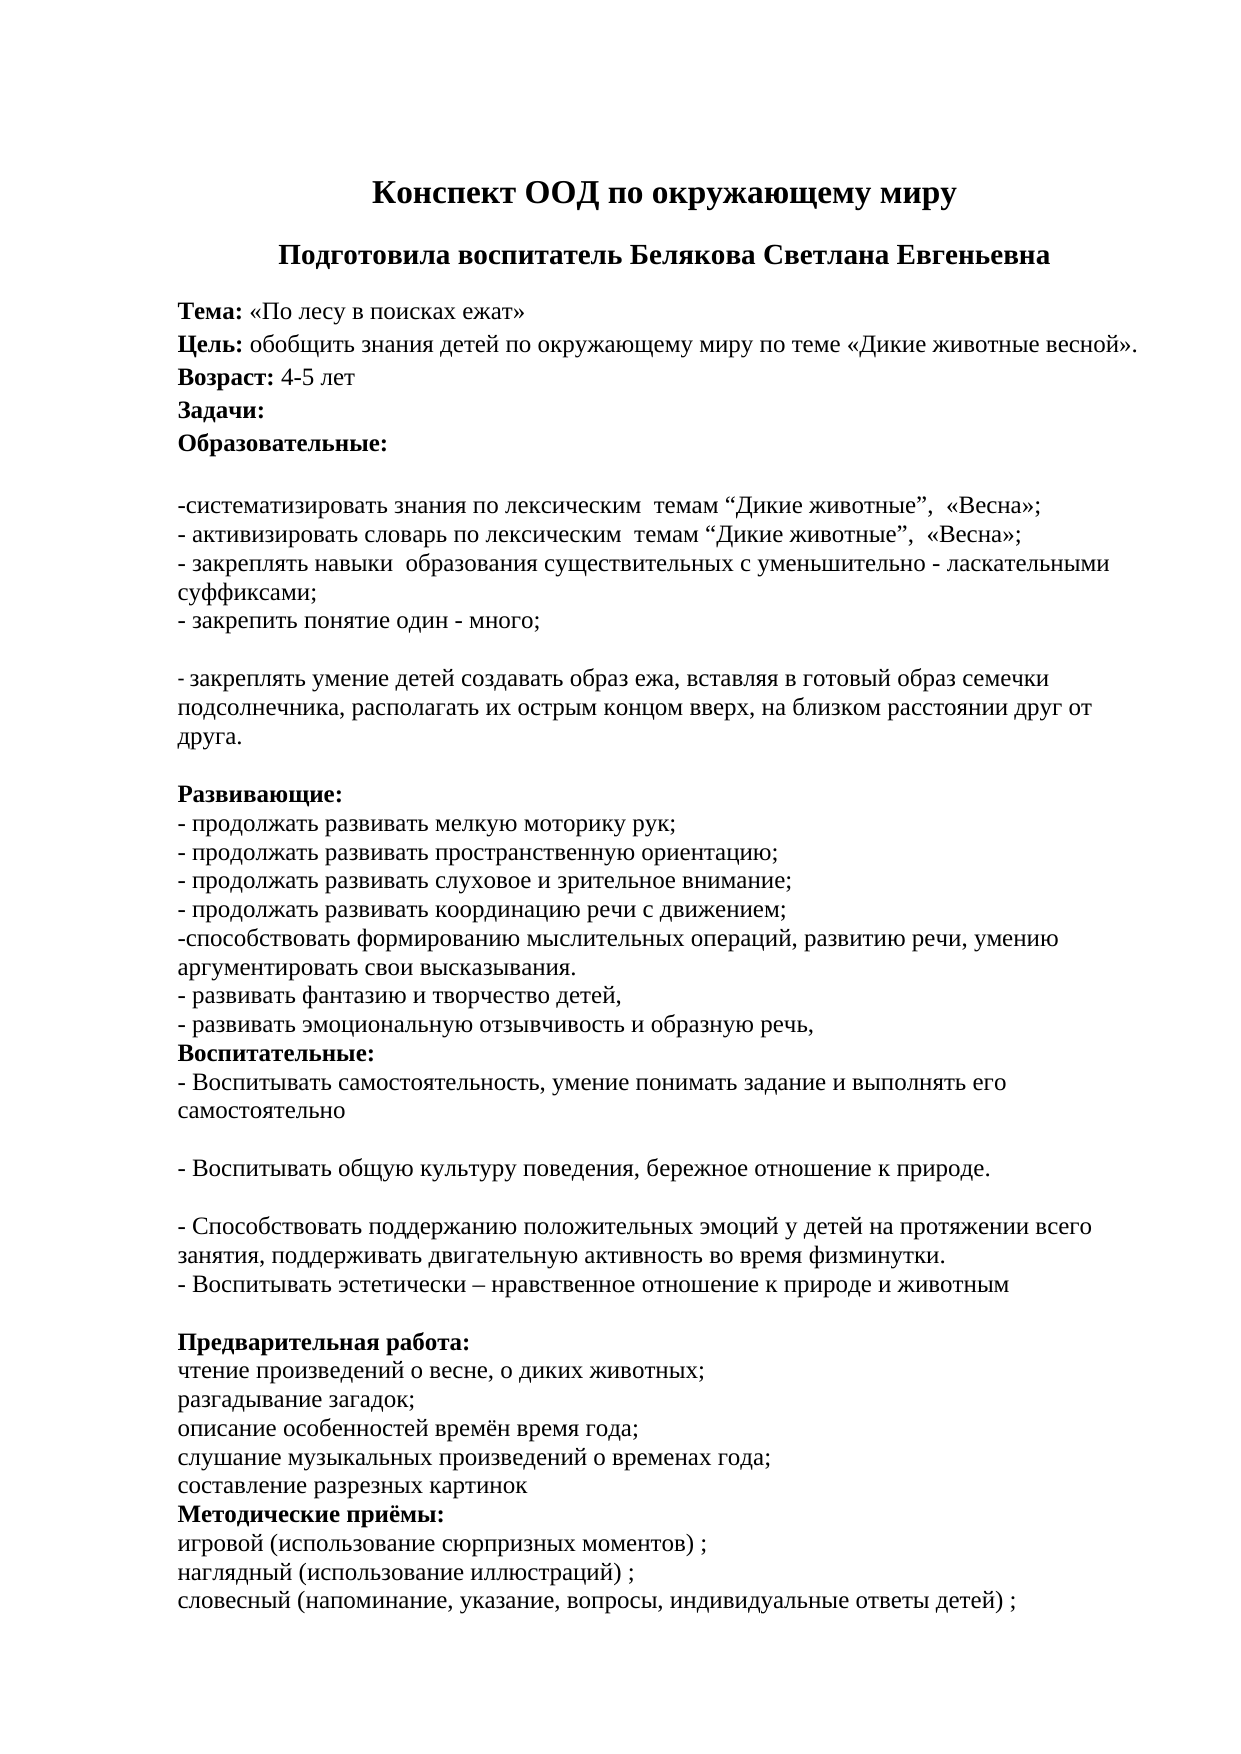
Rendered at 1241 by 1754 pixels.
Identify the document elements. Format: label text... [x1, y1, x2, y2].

text Подготовила воспитатель Белякова Светлана Евгеньевна [177, 237, 1152, 270]
text - закреплять умение детей создавать образ ежа, вставляя в готовый образ семечки подсолнечника, располагать их острым концом вверх, на близком расстоянии друг от друга. [177, 663, 1152, 750]
text чтение произведений о весне, о диких животных; [177, 1355, 1152, 1384]
text слушание музыкальных произведений о временах года; [177, 1442, 1152, 1470]
text - развивать фантазию и творчество детей, [177, 980, 1152, 1009]
text разгадывание загадок; [177, 1384, 1152, 1413]
text - Воспитывать самостоятельность, умение понимать задание и выполнять его самостоятельно [177, 1067, 1152, 1124]
text - Воспитывать общую культуру поведения, бережное отношение к природе. [177, 1153, 1152, 1182]
text словесный (напоминание, указание, вопросы, индивидуальные ответы детей) ; [177, 1585, 1152, 1614]
text игровой (использование сюрпризных моментов) ; [177, 1528, 1152, 1557]
text - активизировать словарь по лексическим темам “Дикие животные”, «Весна»; [177, 519, 1152, 548]
text Конспект ООД по окружающему миру [177, 172, 1152, 210]
text - продолжать развивать слуховое и зрительное внимание; [177, 865, 1152, 894]
text наглядный (использование иллюстраций) ; [177, 1557, 1152, 1585]
text -систематизировать знания по лексическим темам “Дикие животные”, «Весна»; [177, 491, 1152, 519]
text - Способствовать поддержанию положительных эмоций у детей на протяжении всего занятия, поддерживать двигательную активность во время физминутки. [177, 1211, 1152, 1269]
text Образовательные: [177, 428, 1152, 457]
text описание особенностей времён время года; [177, 1413, 1152, 1442]
text Предварительная работа: [177, 1327, 1152, 1355]
text Цель: обобщить знания детей по окружающему миру по теме «Дикие животные весной». [177, 329, 1152, 358]
text - развивать эмоциональную отзывчивость и образную речь, [177, 1009, 1152, 1038]
text Тема: «По лесу в поисках ежат» [177, 296, 1152, 325]
text - закрепить понятие один - много; [177, 606, 1152, 634]
text -способствовать формированию мыслительных операций, развитию речи, умению аргументировать свои высказывания. [177, 923, 1152, 980]
text Возраст: 4-5 лет [177, 362, 1152, 391]
text - Воспитывать эстетически – нравственное отношение к природе и животным [177, 1269, 1152, 1297]
text Методические приёмы: [177, 1499, 1152, 1528]
text - продолжать развивать мелкую моторику рук; [177, 808, 1152, 837]
text Воспитательные: [177, 1038, 1152, 1067]
text Задачи: [177, 395, 1152, 424]
text составление разрезных картинок [177, 1470, 1152, 1499]
text - закреплять навыки образования существительных с уменьшительно - ласкательными суффиксами; [177, 548, 1152, 606]
text - продолжать развивать координацию речи с движением; [177, 894, 1152, 923]
text Развивающие: [177, 779, 1152, 808]
text - продолжать развивать пространственную ориентацию; [177, 837, 1152, 865]
